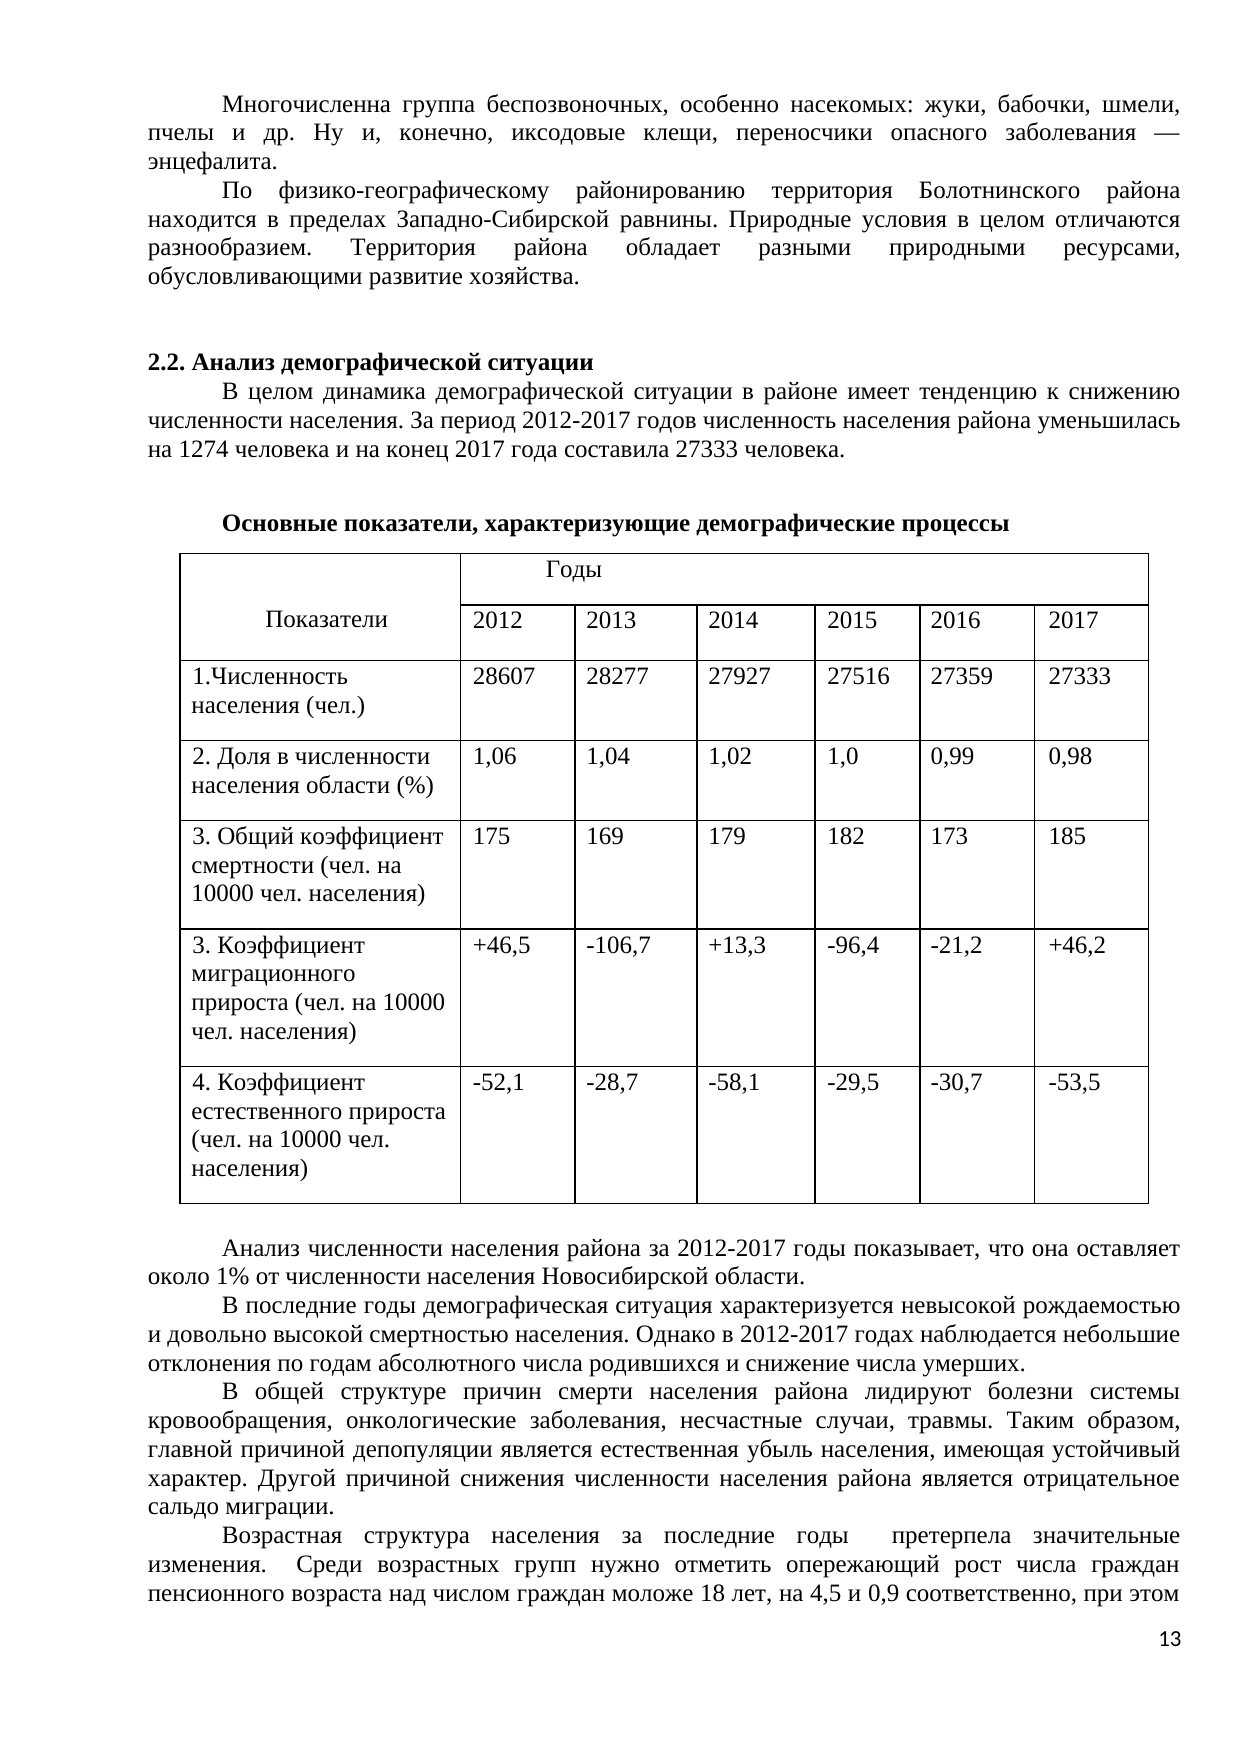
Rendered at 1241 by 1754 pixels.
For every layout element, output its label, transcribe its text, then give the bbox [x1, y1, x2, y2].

table_cell 1,0 [816, 741, 919, 819]
table_cell -106,7 [576, 930, 696, 1066]
table_cell +46,5 [461, 930, 574, 1066]
table_cell -96,4 [816, 930, 919, 1066]
text Основные показатели, характеризующие демографические процессы [148, 508, 1181, 537]
table_cell 27927 [698, 661, 814, 739]
table_cell 2015 [816, 606, 919, 660]
table_cell -30,7 [921, 1067, 1034, 1203]
table_cell 28607 [461, 661, 574, 739]
table_cell 1,04 [576, 741, 696, 819]
text В общей структуре причин смерти населения района лидируют болезни системы кровообращения, онкологические заболевания, несчастные случаи, травмы. Таким образом, главной причиной депопуляции является естественная убыль населения, имеющая устойчивый характер. Другой причиной снижения численности населения района является отрицательное сальдо миграции. [148, 1376, 1181, 1520]
table_cell 27516 [816, 661, 919, 739]
table_cell 3. Коэффициент миграционного прироста (чел. на 10000 чел. населения) [181, 930, 460, 1066]
table_cell 169 [576, 821, 696, 928]
text В последние годы демографическая ситуация характеризуется невысокой рождаемостью и довольно высокой смертностью населения. Однако в 2012-2017 годах наблюдается небольшие отклонения по годам абсолютного числа родившихся и снижение числа умерших. [148, 1290, 1181, 1376]
table_header Показатели [181, 554, 460, 660]
table_cell 2012 [461, 606, 574, 660]
table_cell 1.Численность населения (чел.) [181, 661, 460, 739]
text Анализ численности населения района за 2012-2017 годы показывает, что она оставляет около 1% от численности населения Новосибирской области. [148, 1233, 1181, 1290]
table_cell 27359 [921, 661, 1034, 739]
text Многочисленна группа беспозвоночных, особенно насекомых: жуки, бабочки, шмели, пчелы и др. Ну и, конечно, иксодовые клещи, переносчики опасного заболевания — энцефалита. [148, 89, 1181, 175]
table_cell 1,02 [698, 741, 814, 819]
text В целом динамика демографической ситуации в районе имеет тенденцию к снижению численности населения. За период 2012-2017 годов численность населения района уменьшилась на 1274 человека и на конец 2017 года составила 27333 человека. [148, 376, 1181, 462]
table_cell 3. Общий коэффициент смертности (чел. на 10000 чел. населения) [181, 821, 460, 928]
text По физико-географическому районированию территория Болотнинского района находится в пределах Западно-Сибирской равнины. Природные условия в целом отличаются разнообразием. Территория района обладает разными природными ресурсами, обусловливающими развитие хозяйства. [148, 175, 1181, 290]
table_cell 2014 [698, 606, 814, 660]
table_cell 0,98 [1035, 741, 1148, 819]
text 2.2. Анализ демографической ситуации [148, 347, 1152, 376]
table_cell 4. Коэффициент естественного прироста (чел. на 10000 чел. населения) [181, 1067, 460, 1203]
table_cell +13,3 [698, 930, 814, 1066]
table_cell 2016 [921, 606, 1034, 660]
table_header Годы [461, 554, 1148, 604]
table_cell 175 [461, 821, 574, 928]
table_cell -58,1 [698, 1067, 814, 1203]
table_cell 2017 [1035, 606, 1148, 660]
table_cell 1,06 [461, 741, 574, 819]
table_cell 173 [921, 821, 1034, 928]
table_cell 179 [698, 821, 814, 928]
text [148, 1520, 1181, 1606]
table_cell 2013 [576, 606, 696, 660]
table_cell -21,2 [921, 930, 1034, 1066]
table_cell 27333 [1035, 661, 1148, 739]
table_cell -52,1 [461, 1067, 574, 1203]
table_cell 2. Доля в численности населения области (%) [181, 741, 460, 819]
table_cell 28277 [576, 661, 696, 739]
table_cell 0,99 [921, 741, 1034, 819]
table_cell 185 [1035, 821, 1148, 928]
table_cell -53,5 [1035, 1067, 1148, 1203]
table_cell -28,7 [576, 1067, 696, 1203]
table_cell -29,5 [816, 1067, 919, 1203]
table_cell +46,2 [1035, 930, 1148, 1066]
table_cell 182 [816, 821, 919, 928]
